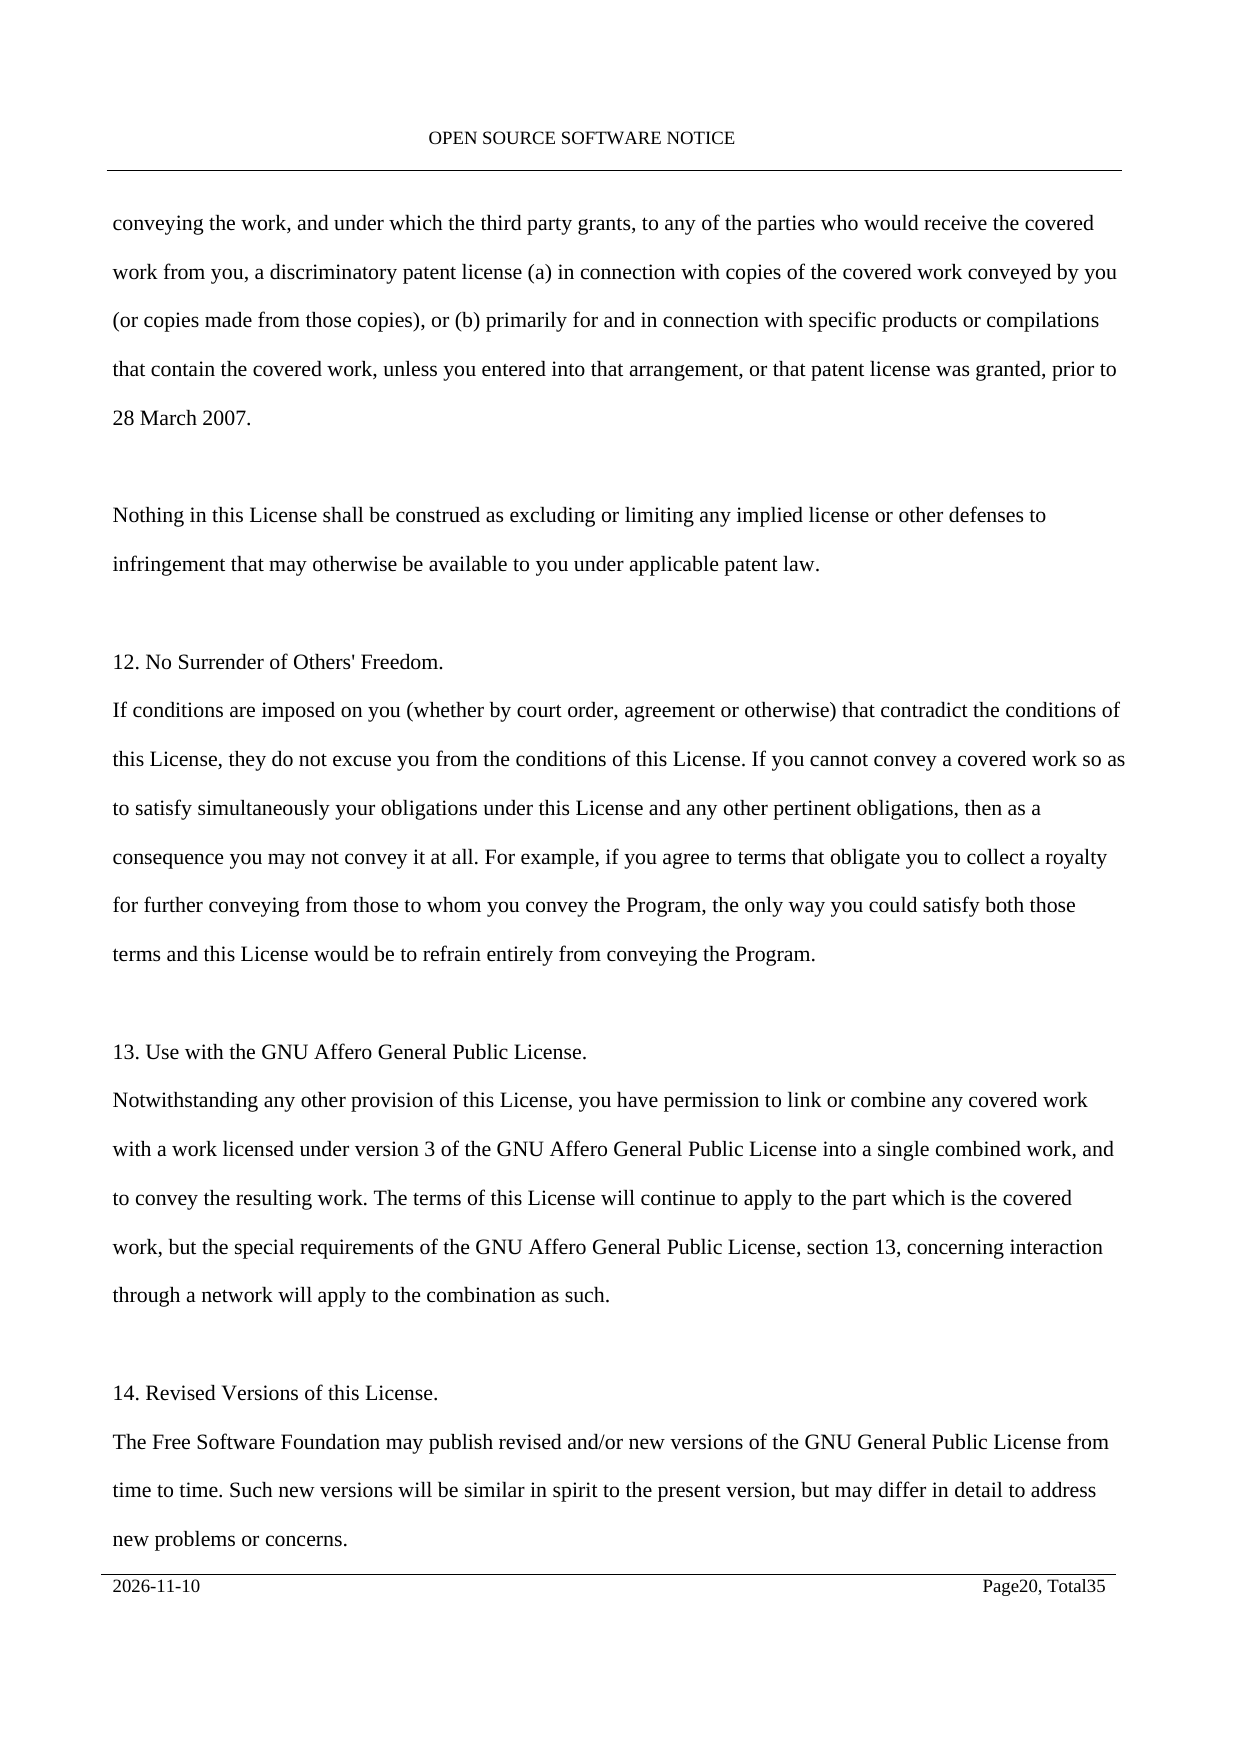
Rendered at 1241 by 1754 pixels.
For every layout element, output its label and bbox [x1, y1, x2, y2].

text [112, 206, 1128, 1555]
